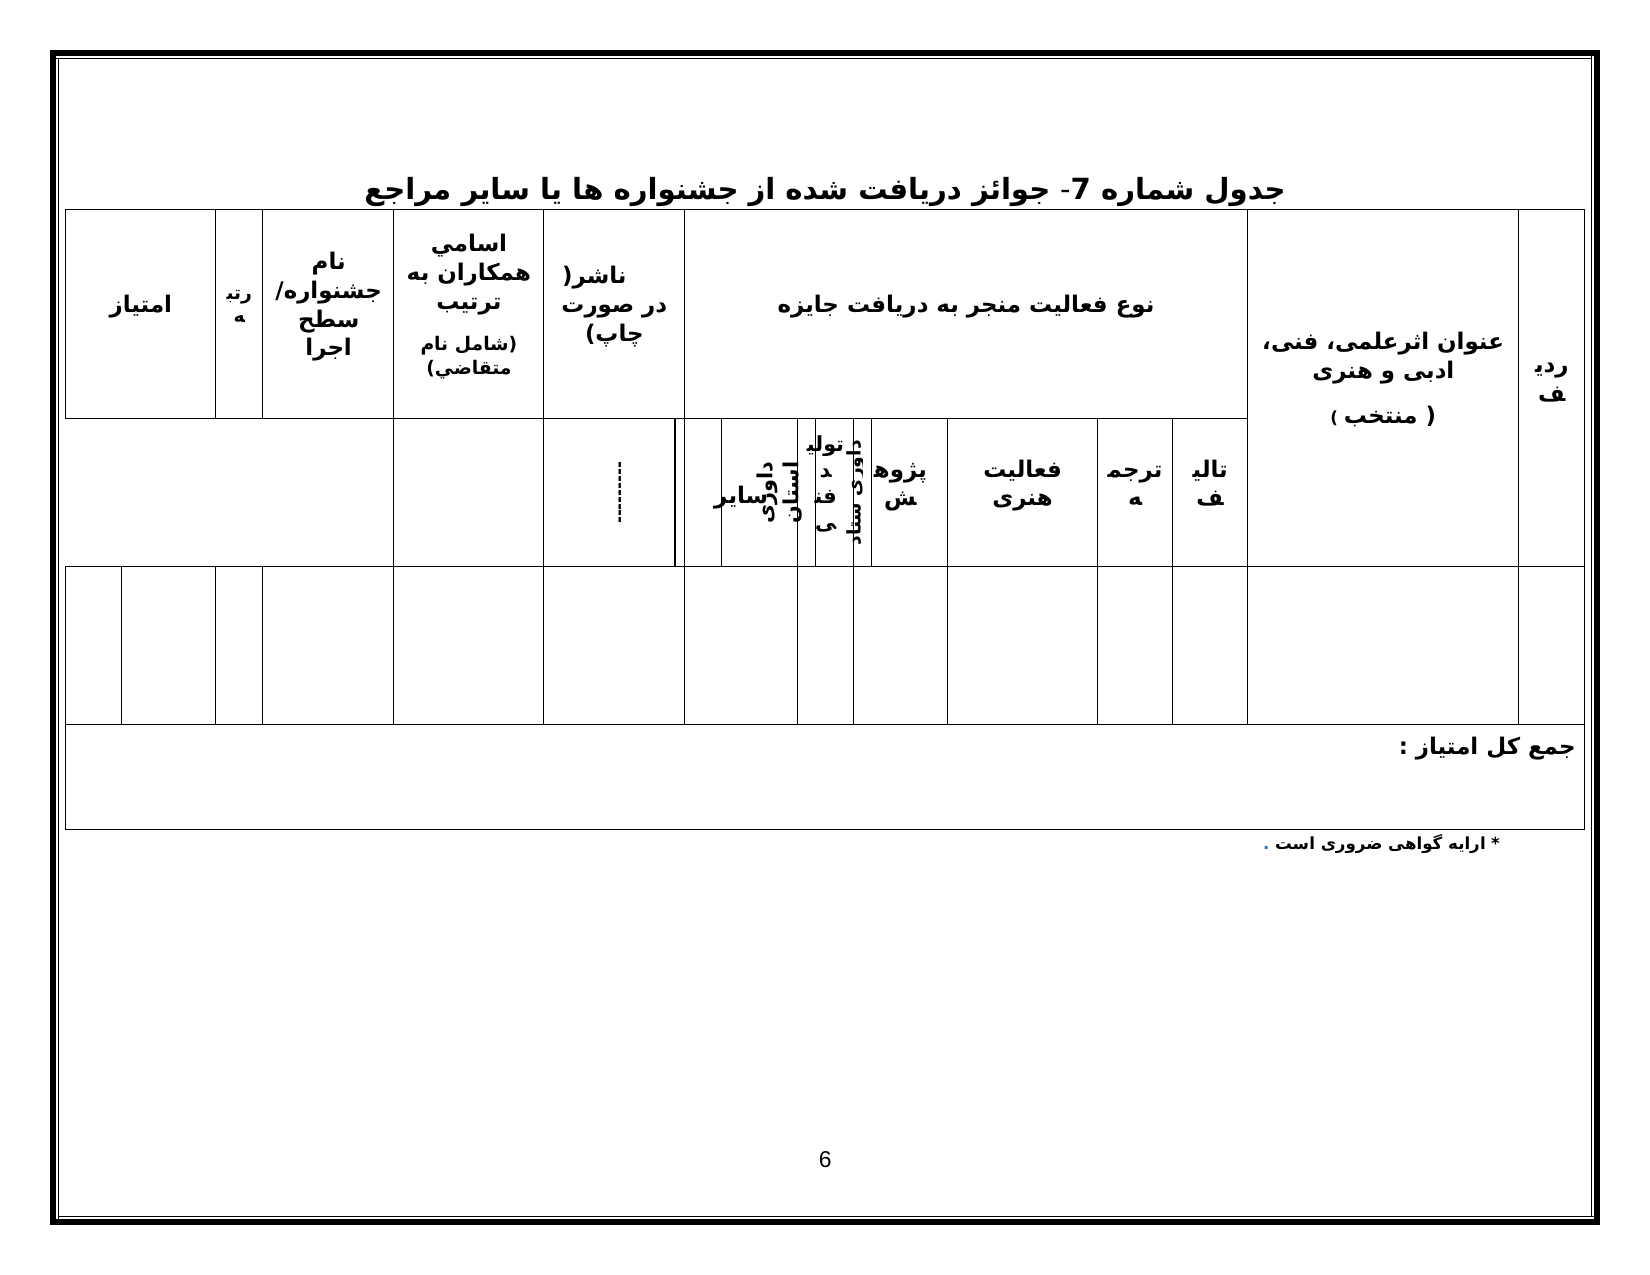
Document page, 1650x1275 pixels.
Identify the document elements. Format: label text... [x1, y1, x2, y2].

table_cell داوری ستاد مرکزی [854, 419, 871, 566]
table_cell تاليف [1173, 419, 1247, 566]
subtitle * ارایه گواهی ضروری است . [150, 834, 1500, 853]
table_cell [394, 567, 543, 724]
table_cell ترجمه [1098, 419, 1172, 566]
table_cell [263, 567, 393, 724]
table_cell [1519, 567, 1584, 724]
table_cell داوری استان [798, 419, 815, 566]
table_cell [685, 419, 721, 566]
table_header رديف [1519, 210, 1584, 566]
table_cell پژوهش [872, 419, 947, 566]
table_cell [1098, 567, 1172, 724]
table_header امتياز [66, 210, 215, 418]
table_header اسامي همكاران به ترتيب (شامل نام متقاضي) [394, 210, 543, 418]
table_header عنوان اثرعلمی، فنی، ادبی و هنری ( منتخب ) [1248, 210, 1518, 566]
subtitle جدول شماره 7- جوائز دریافت شده از جشنواره ها یا سایر مراجع [150, 172, 1500, 206]
table_cell [216, 567, 262, 724]
table_header نام جشنواره/ سطح اجرا [263, 210, 393, 418]
table_cell جمع کل امتیاز : [66, 725, 1584, 829]
table_cell [544, 567, 684, 724]
table_header نوع فعاليت منجر به دریافت جایزه [685, 210, 1247, 418]
table_cell [1248, 567, 1518, 724]
table_cell داوری استان [722, 419, 797, 566]
table_cell [948, 567, 1097, 724]
table_cell [685, 567, 797, 724]
table_cell --------- [544, 419, 674, 566]
table_cell [394, 419, 543, 566]
table_cell [676, 419, 684, 566]
table_header رتبه [216, 210, 262, 418]
table_cell فعالیت هنری [948, 419, 1097, 566]
table_cell [854, 567, 947, 724]
table_cell [122, 567, 215, 724]
table_cell [1173, 567, 1247, 724]
table_cell داوری ستاد مرکزی [816, 419, 853, 566]
table_header ناشر( در صورت چاپ) [544, 210, 684, 418]
table_cell [798, 567, 853, 724]
table_cell [66, 567, 121, 724]
